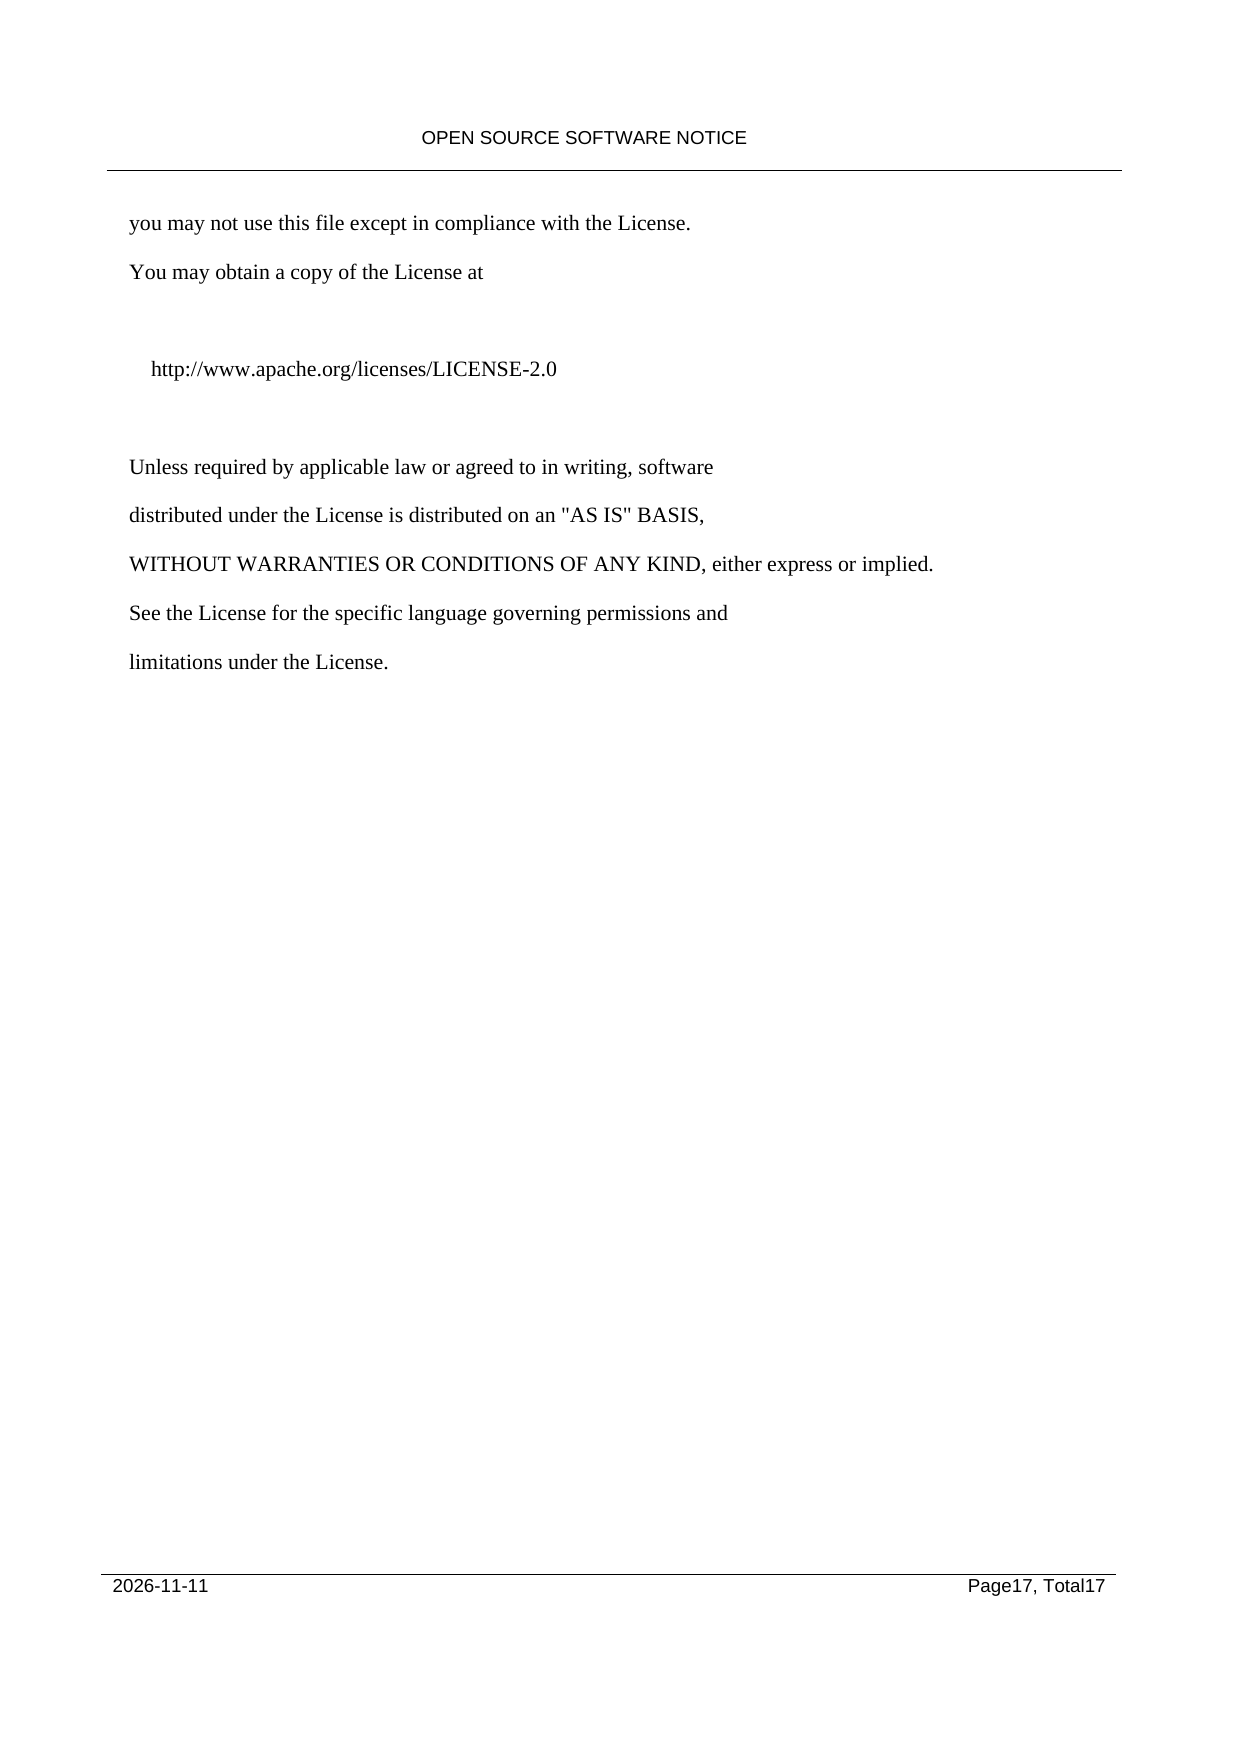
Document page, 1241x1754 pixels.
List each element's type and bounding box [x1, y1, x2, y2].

text [112, 206, 1128, 678]
